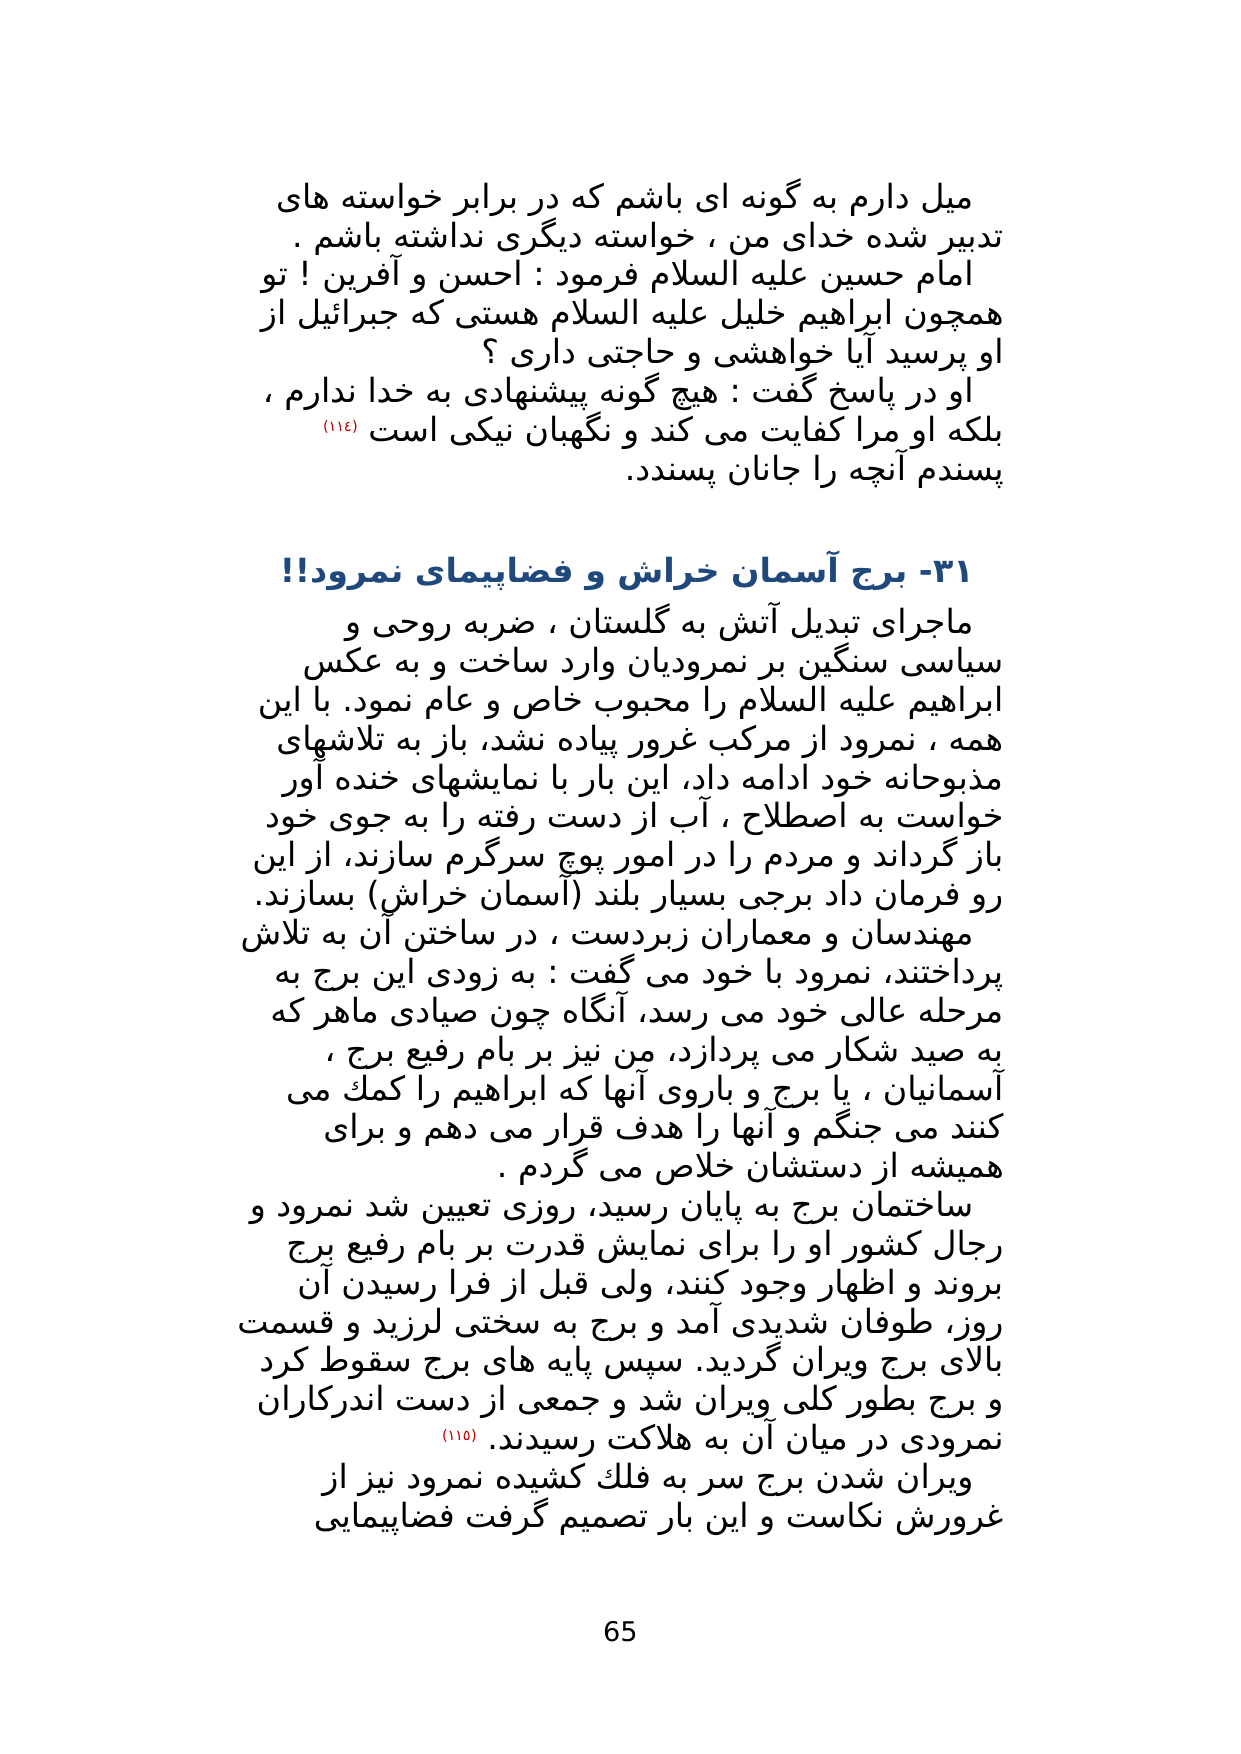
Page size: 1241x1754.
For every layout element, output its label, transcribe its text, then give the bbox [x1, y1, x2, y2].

text امام حسين عليه السلام فرمود : احسن و آفرين ! تو همچون ابراهيم خليل عليه السلام هستى كه جبرائيل از او پرسيد آيا خواهشى و حاجتى دارى ؟ [236, 255, 1004, 371]
text ميل دارم به گونه اى باشم كه در برابر خواسته هاى تدبير شده خداى من ، خواسته ديگرى نداشته باشم . [236, 177, 1004, 255]
text او در پاسخ گفت : هيچ گونه پيشنهادى به خدا ندارم ، بلكه او مرا كفايت مى كند و نگهبان نيكى است (١١٤) پسندم آنچه را جانان پسندد. [236, 371, 1004, 488]
text مهندسان و معماران زبردست ، در ساختن آن به تلاش پرداختند، نمرود با خود مى گفت : به زودى اين برج به مرحله عالى خود مى رسد، آنگاه چون صيادى ماهر كه به صيد شكار مى پردازد، من نيز بر بام رفيع برج ، آسمانيان ، يا برج و باروى آنها كه ابراهيم را كمك مى كنند مى جنگم و آنها را هدف قرار مى دهم و براى هميشه از دستشان خلاص مى گردم . [236, 913, 1004, 1186]
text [236, 1457, 1004, 1535]
text ماجراى تبديل آتش به گلستان ، ضربه روحى و سياسى سنگين بر نمروديان وارد ساخت و به عكس ابراهيم عليه السلام را محبوب خاص و عام نمود. با اين همه ، نمرود از مركب غرور پياده نشد، باز به تلاشهاى مذبوحانه خود ادامه داد، اين بار با نمايشهاى خنده آور خواست به اصطلاح ، آب از دست رفته را به جوى خود باز گرداند و مردم را در امور پوچ سرگرم سازند، از اين رو فرمان داد برجى بسيار بلند (آسمان خراش) بسازند. [236, 603, 1004, 913]
subtitle ٣١- برج آسمان خراش و فضاپيماى نمرود!! [236, 551, 1004, 590]
text ساختمان برج به پايان رسيد، روزى تعيين شد نمرود و رجال كشور او را براى نمايش قدرت بر بام رفيع برج بروند و اظهار وجود كنند، ولى قبل از فرا رسيدن آن روز، طوفان شديدى آمد و برج به سختى لرزيد و قسمت بالاى برج ويران گرديد. سپس پايه هاى برج سقوط كرد و برج بطور كلى ويران شد و جمعى از دست اندركاران نمرودى در ميان آن به هلاكت رسيدند. (١١٥) [236, 1186, 1004, 1457]
